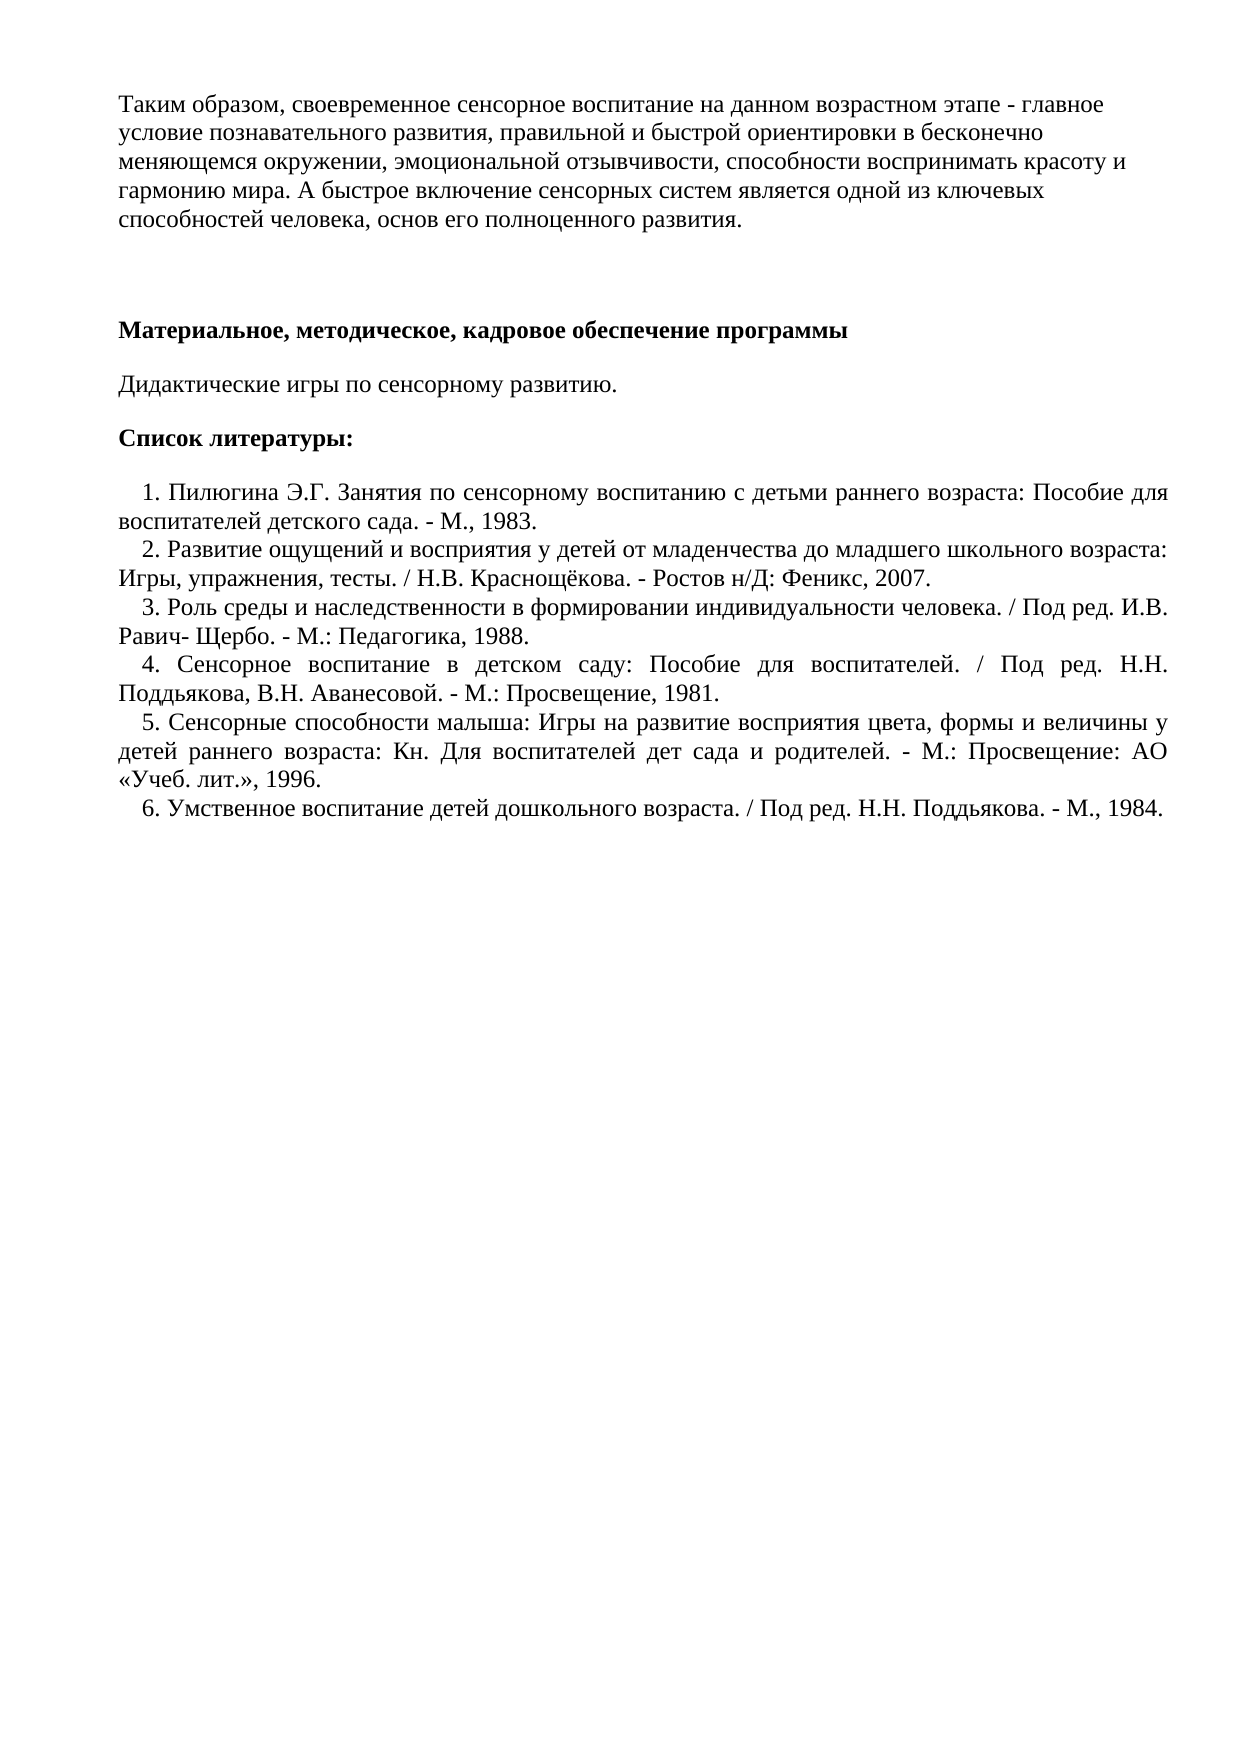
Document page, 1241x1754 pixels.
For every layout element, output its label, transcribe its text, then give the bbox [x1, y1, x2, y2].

text 3. Роль среды и наследственности в формировании индивидуальности человека. / Под ред. И.В. Равич- Щербо. - М.: Педагогика, 1988. [118, 592, 1169, 649]
text 2. Развитие ощущений и восприятия у детей от младенчества до младшего школьного возраста: Игры, упражнения, тесты. / Н.В. Краснощёкова. - Ростов н/Д: Феникс, 2007. [118, 534, 1169, 592]
text 1. Пилюгина Э.Г. Занятия по сенсорному воспитанию с детьми раннего возраста: Пособие для воспитателей детского сада. - М., 1983. [118, 477, 1169, 534]
text 5. Сенсорные способности малыша: Игры на развитие восприятия цвета, формы и величины у детей раннего возраста: Кн. Для воспитателей дет сада и родителей. - М.: Просвещение: АО «Учеб. лит.», 1996. [118, 707, 1169, 793]
text Материальное, методическое, кадровое обеспечение программы [118, 315, 1169, 344]
text 4. Сенсорное воспитание в детском саду: Пособие для воспитателей. / Под ред. Н.Н. Поддьякова, В.Н. Аванесовой. - М.: Просвещение, 1981. [118, 649, 1169, 707]
text Дидактические игры по сенсорному развитию. [118, 369, 1169, 398]
text Список литературы: [118, 423, 1169, 452]
text 6. Умственное воспитание детей дошкольного возраста. / Под ред. Н.Н. Поддьякова. - М., 1984. [118, 793, 1169, 822]
text Таким образом, своевременное сенсорное воспитание на данном возрастном этапе - главное условие познавательного развития, правильной и быстрой ориентировки в бесконечно меняющемся окружении, эмоциональной отзывчивости, способности воспринимать красоту и гармонию мира. А быстрое включение сенсорных систем является одной из ключевых способностей человека, основ его полноценного развития. [118, 89, 1169, 232]
